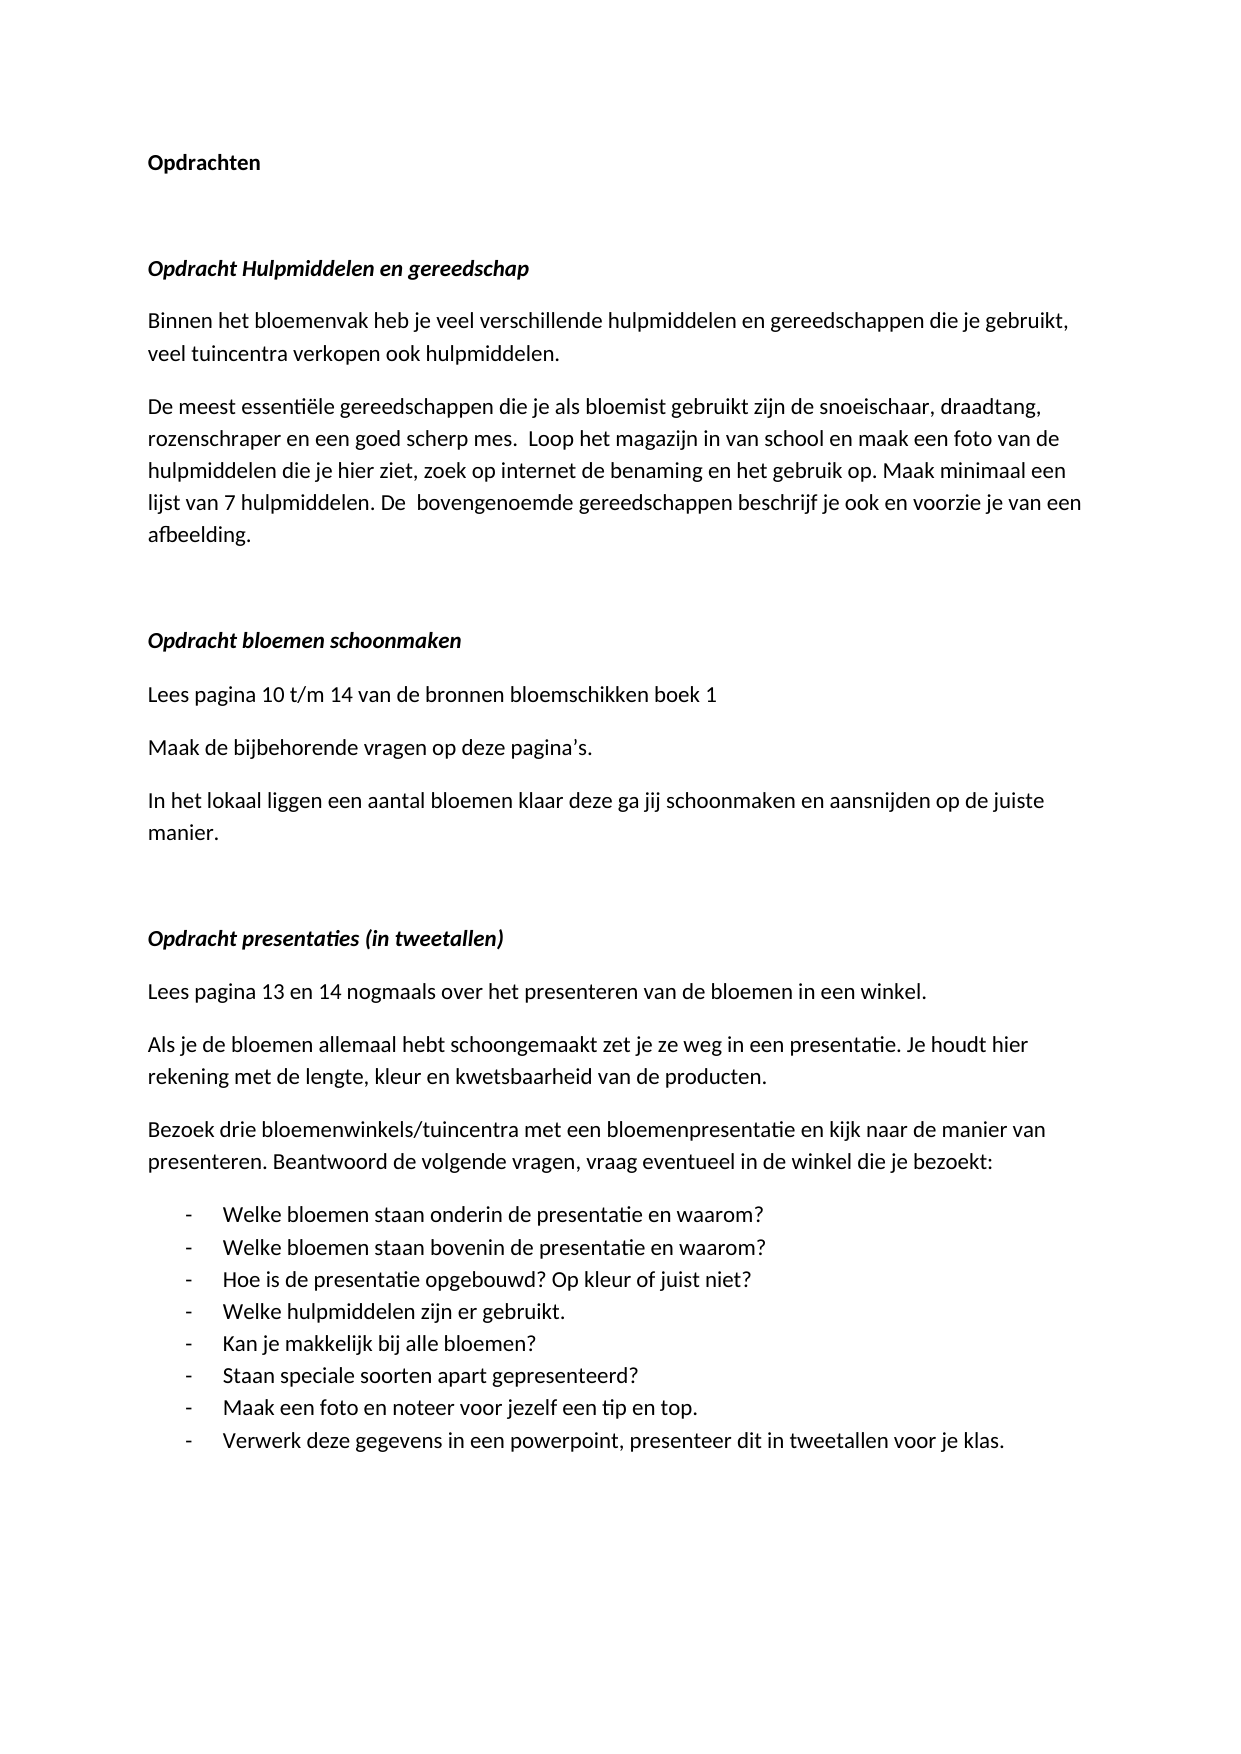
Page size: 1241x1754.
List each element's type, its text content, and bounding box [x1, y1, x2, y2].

text Lees pagina 13 en 14 nogmaals over het presenteren van de bloemen in een winkel. [148, 977, 1093, 1005]
list Welke bloemen staan bovenin de presentatie en waarom? [185, 1233, 1093, 1261]
list Staan speciale soorten apart gepresenteerd? [185, 1361, 1093, 1389]
text Bezoek drie bloemenwinkels/tuincentra met een bloemenpresentatie en kijk naar de manier van presenteren. Beantwoord de volgende vragen, vraag eventueel in de winkel die je bezoekt: [148, 1115, 1093, 1175]
list Welke hulpmiddelen zijn er gebruikt. [185, 1297, 1093, 1325]
text Binnen het bloemenvak heb je veel verschillende hulpmiddelen en gereedschappen die je gebruikt, veel tuincentra verkopen ook hulpmiddelen. [148, 307, 1093, 367]
text In het lokaal liggen een aantal bloemen klaar deze ga jij schoonmaken en aansnijden op de juiste manier. [148, 786, 1093, 846]
text Opdracht presentaties (in tweetallen) [148, 924, 1093, 952]
list Verwerk deze gegevens in een powerpoint, presenteer dit in tweetallen voor je klas. [185, 1426, 1093, 1454]
text Opdracht bloemen schoonmaken [148, 627, 1093, 655]
text Opdracht Hulpmiddelen en gereedschap [148, 254, 1093, 282]
text Als je de bloemen allemaal hebt schoongemaakt zet je ze weg in een presentatie. Je houdt hier rekening met de lengte, kleur en kwetsbaarheid van de producten. [148, 1030, 1093, 1090]
text De meest essentiële gereedschappen die je als bloemist gebruikt zijn de snoeischaar, draadtang, rozenschraper en een goed scherp mes. Loop het magazijn in van school en maak een foto van de hulpmiddelen die je hier ziet, zoek op internet de benaming en het gebruik op. Maak minimaal een lijst van 7 hulpmiddelen. De bovengenoemde gereedschappen beschrijf je ook en voorzie je van een afbeelding. [148, 392, 1093, 549]
list Welke bloemen staan onderin de presentatie en waarom? [185, 1200, 1093, 1228]
text Lees pagina 10 t/m 14 van de bronnen bloemschikken boek 1 [148, 680, 1093, 708]
list Hoe is de presentatie opgebouwd? Op kleur of juist niet? [185, 1265, 1093, 1293]
list Kan je makkelijk bij alle bloemen? [185, 1329, 1093, 1357]
list Maak een foto en noteer voor jezelf een tip en top. [185, 1393, 1093, 1422]
text Opdrachten [148, 148, 1093, 176]
text Maak de bijbehorende vragen op deze pagina’s. [148, 733, 1093, 761]
